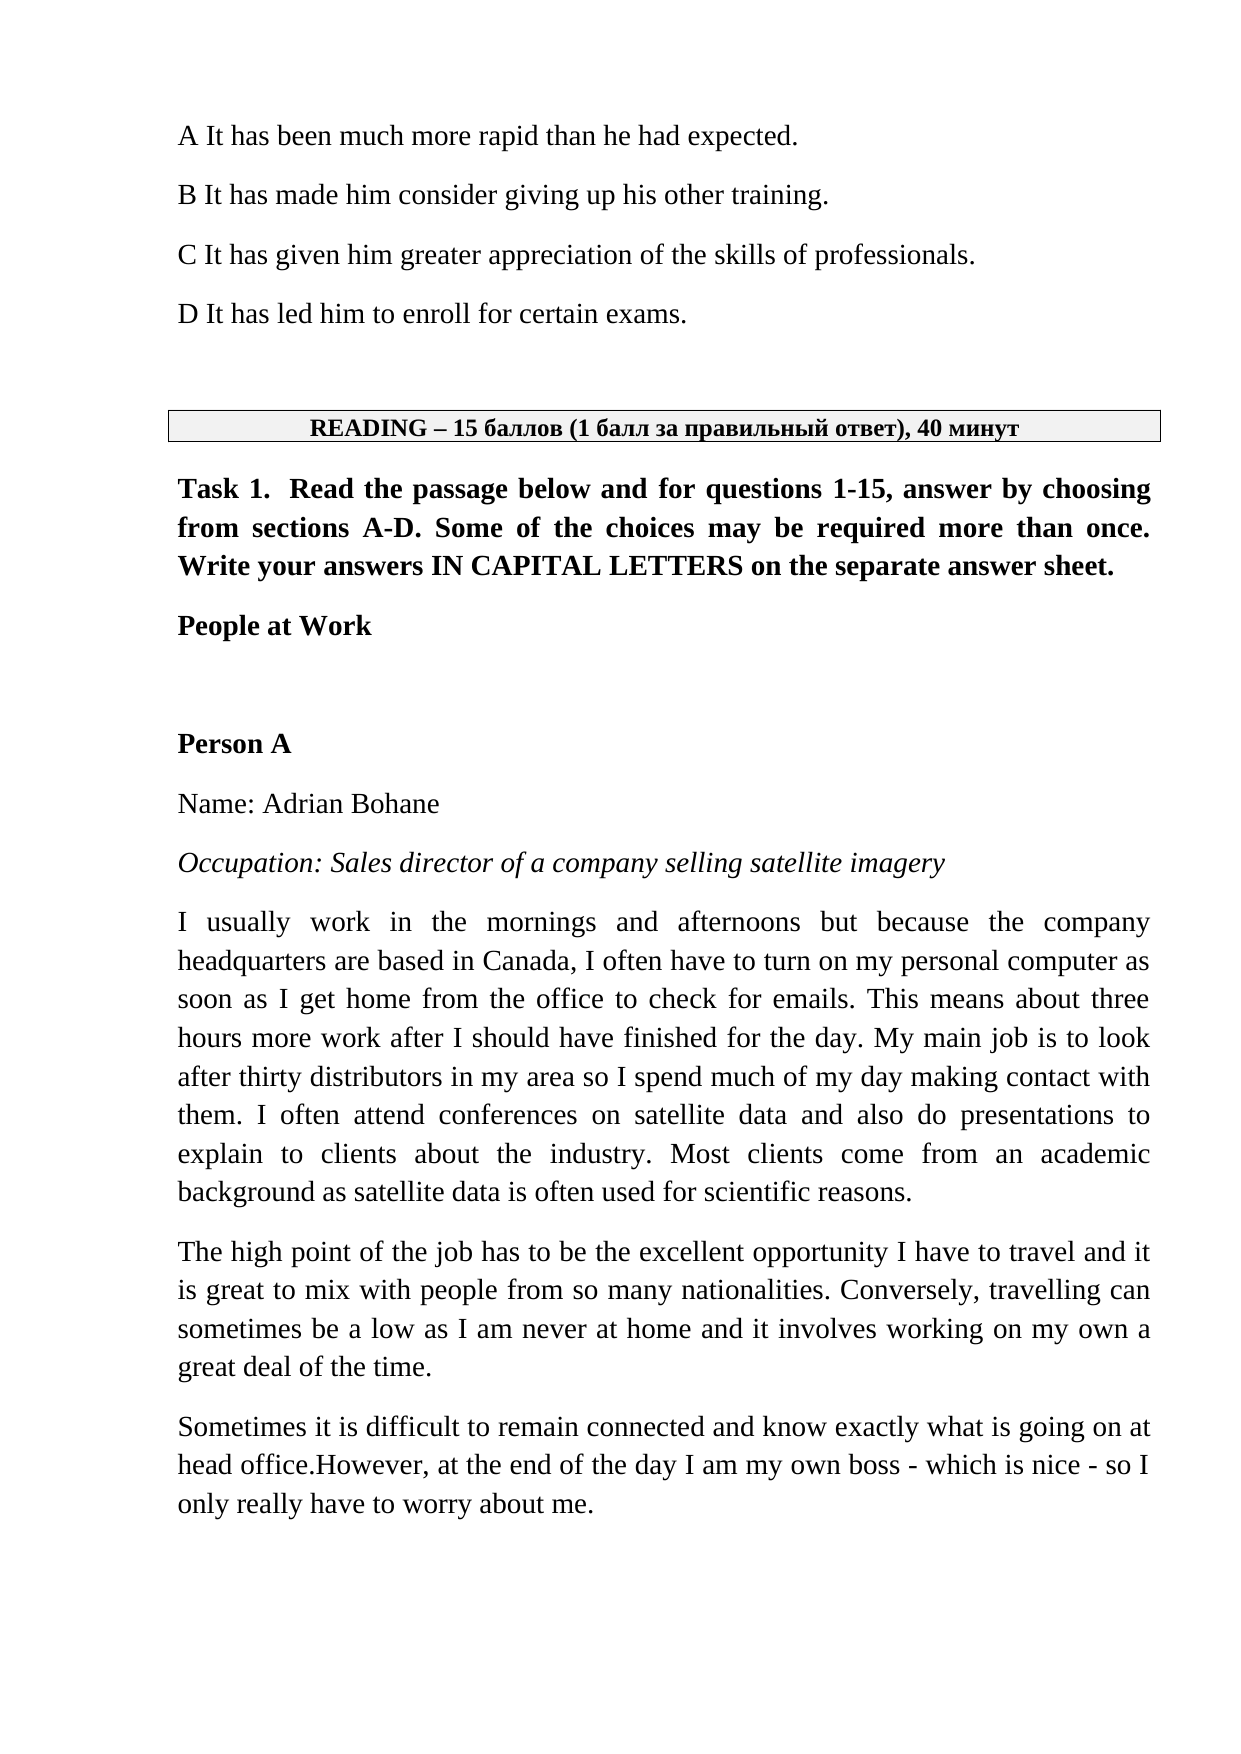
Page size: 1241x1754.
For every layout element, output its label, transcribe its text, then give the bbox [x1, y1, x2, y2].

text Task 1. Read the passage below and for questions 1-15, answer by choosing from sections A-D. Some of the choices may be required more than once. Write your answers IN CAPITAL LETTERS on the separate answer sheet. [177, 471, 1152, 582]
text A It has been much more rapid than he had expected. [177, 118, 1152, 152]
text I usually work in the mornings and afternoons but because the company headquarters are based in Canada, I often have to turn on my personal computer as soon as I get home from the office to check for emails. This means about three hours more work after I should have finished for the day. My main job is to look after thirty distributors in my area so I spend much of my day making contact with them. I often attend conferences on satellite data and also do presentations to explain to clients about the industry. Most clients come from an academic background as satellite data is often used for scientific reasons. [177, 904, 1152, 1208]
text D It has led him to enroll for certain exams. [177, 296, 1152, 330]
text READING – 15 баллов (1 балл за правильный ответ), 40 минут [169, 411, 1160, 441]
text Person A [177, 726, 1152, 760]
text Name: Adrian Bohane [177, 786, 1152, 819]
text People at Work [177, 608, 1152, 641]
text Sometimes it is difficult to remain connected and know exactly what is going on at head office.However, at the end of the day I am my own boss - which is nice - so I only really have to worry about me. [177, 1409, 1152, 1519]
text C It has given him greater appreciation of the skills of professionals. [177, 237, 1152, 270]
text B It has made him consider giving up his other training. [177, 177, 1152, 211]
text Occupation: Sales director of a company selling satellite imagery [177, 845, 1152, 879]
text The high point of the job has to be the excellent opportunity I have to travel and it is great to mix with people from so many nationalities. Conversely, travelling can sometimes be a low as I am never at home and it involves working on my own a great deal of the time. [177, 1234, 1152, 1383]
